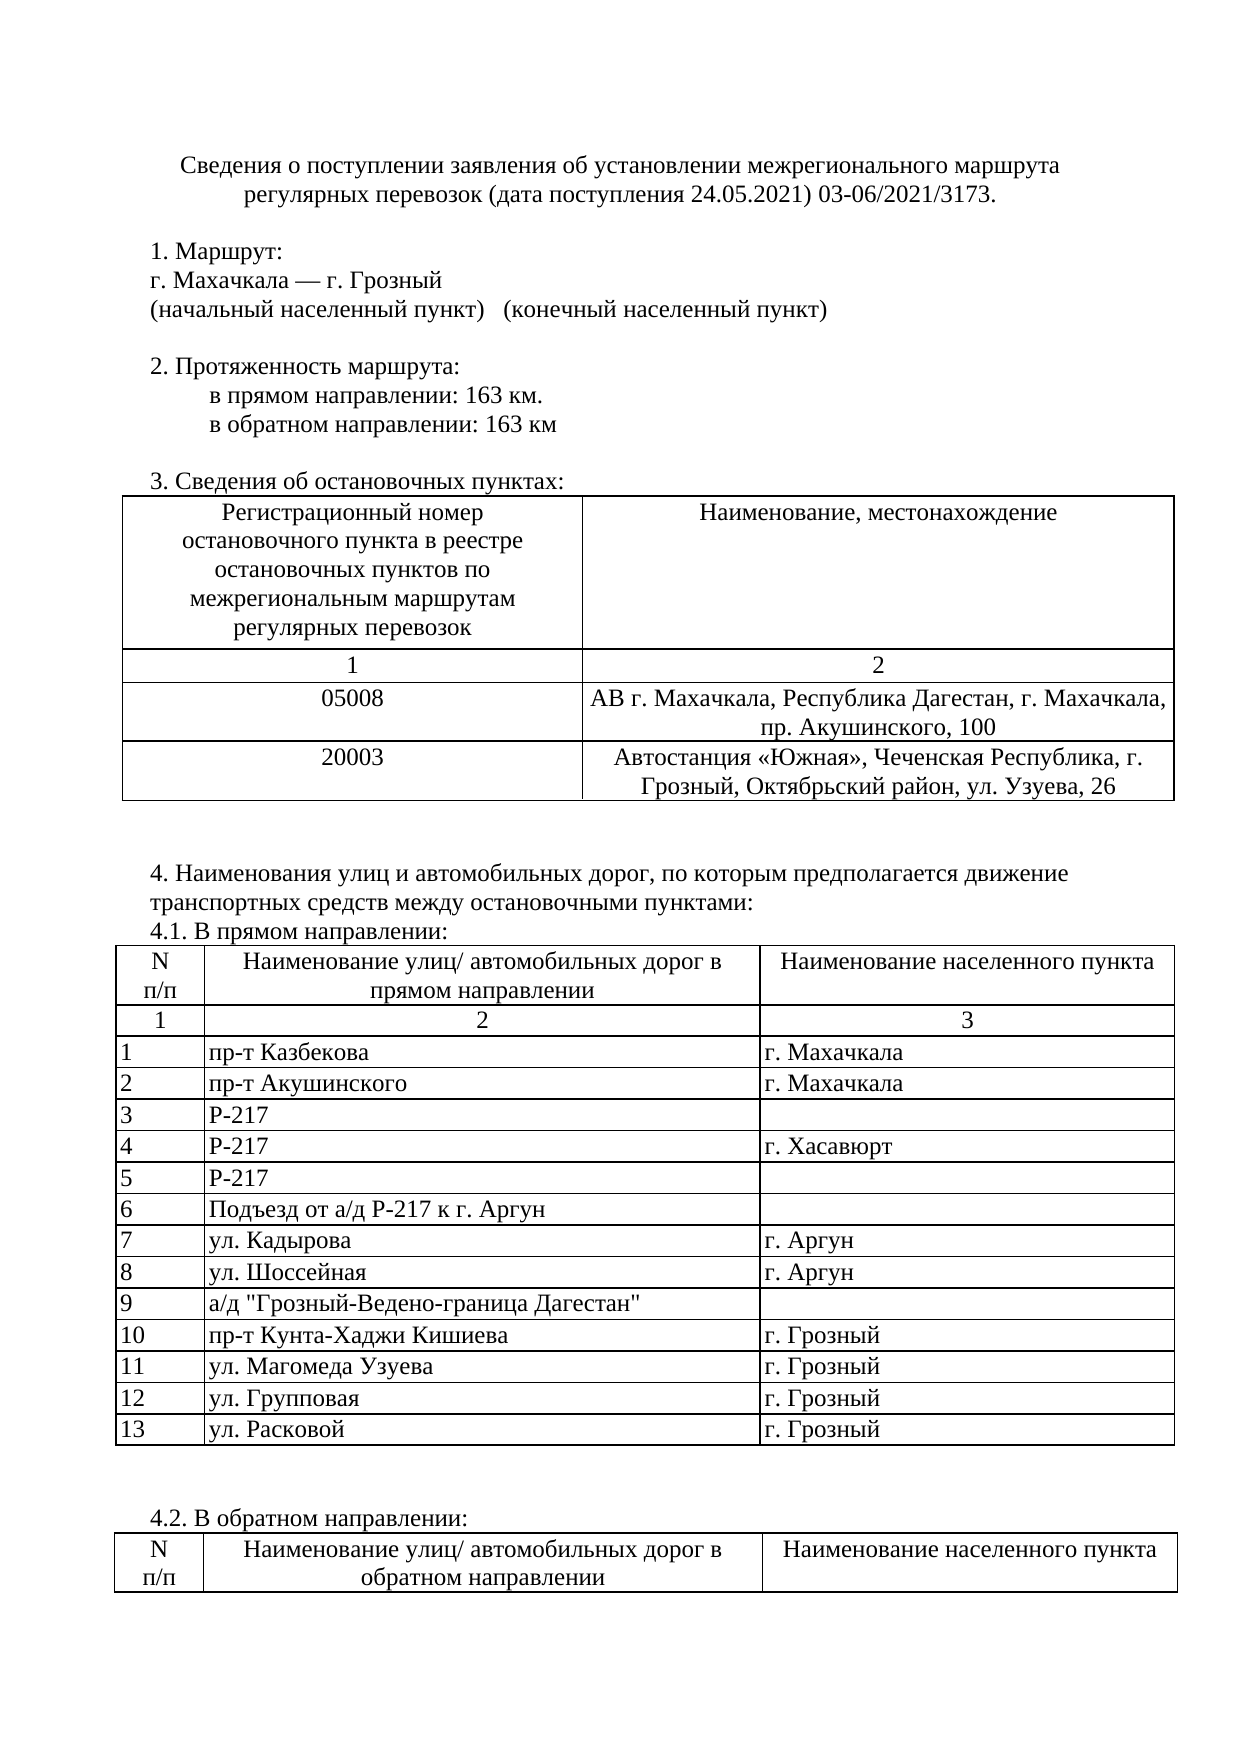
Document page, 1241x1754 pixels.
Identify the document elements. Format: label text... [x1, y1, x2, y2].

table_cell [761, 1100, 1174, 1130]
table_header Наименование населенного пункта [763, 1534, 1177, 1591]
table_cell 8 [117, 1257, 204, 1287]
table_cell а/д "Грозный-Ведено-граница Дагестан" [205, 1289, 759, 1318]
table_cell пр-т Акушинского [205, 1068, 759, 1098]
table_cell Р-217 [205, 1163, 759, 1193]
text в обратном направлении: 163 км [150, 409, 1090, 437]
table_cell ул. Магомеда Узуева [205, 1352, 759, 1381]
table_cell 2 [117, 1068, 204, 1098]
table_cell 20003 [123, 742, 582, 799]
table_cell пр-т Казбекова [205, 1037, 759, 1067]
text 4.2. В обратном направлении: [150, 1503, 1090, 1532]
text 4. Наименования улиц и автомобильных дорог, по которым предполагается движение транспортных средств между остановочными пунктами: [150, 858, 1090, 916]
table_cell г. Махачкала [761, 1037, 1174, 1067]
table_cell [761, 1289, 1174, 1318]
table_cell 7 [117, 1226, 204, 1256]
table_cell 3 [761, 1006, 1174, 1035]
table_cell 1 [117, 1006, 204, 1035]
text г. Махачкала — г. Грозный [150, 265, 1090, 294]
table_header N п/п [115, 1534, 203, 1591]
table_cell 4 [117, 1131, 204, 1161]
table_header Наименование, местонахождение [583, 497, 1173, 648]
table_cell АВ г. Махачкала, Республика Дагестан, г. Махачкала, пр. Акушинского, 100 [583, 683, 1173, 740]
table_cell ул. Кадырова [205, 1226, 759, 1256]
table_cell 5 [117, 1163, 204, 1193]
text 2. Протяженность маршрута: [150, 351, 1090, 380]
text в прямом направлении: 163 км. [150, 380, 1090, 409]
table_header N п/п [117, 946, 204, 1004]
table_cell 2 [583, 650, 1173, 681]
table_cell 11 [117, 1352, 204, 1381]
table_cell 05008 [123, 683, 582, 740]
table_cell ул. Групповая [205, 1383, 759, 1413]
table_cell г. Аргун [761, 1226, 1174, 1256]
table_cell [761, 1194, 1174, 1224]
text 3. Сведения об остановочных пунктах: [150, 466, 1090, 495]
table_header Наименование улиц/ автомобильных дорог в обратном направлении [204, 1534, 762, 1591]
table_cell пр-т Кунта-Хаджи Кишиева [205, 1320, 759, 1350]
text 1. Маршрут: [150, 236, 1090, 265]
table_header Регистрационный номер остановочного пункта в реестре остановочных пунктов по межрегиональным маршрутам регулярных перевозок [123, 497, 582, 648]
table_cell г. Аргун [761, 1257, 1174, 1287]
table_cell 2 [205, 1006, 759, 1035]
text 4.1. В прямом направлении: [150, 916, 1090, 945]
table_cell 9 [117, 1289, 204, 1318]
table_cell г. Хасавюрт [761, 1131, 1174, 1161]
table_cell 1 [123, 650, 582, 681]
table_header Наименование населенного пункта [761, 946, 1174, 1004]
table_cell 1 [117, 1037, 204, 1067]
table_cell [761, 1163, 1174, 1193]
table_cell ул. Расковой [205, 1415, 759, 1444]
table_cell г. Грозный [761, 1383, 1174, 1413]
table_cell г. Грозный [761, 1352, 1174, 1381]
table_cell 13 [117, 1415, 204, 1444]
table_header Наименование улиц/ автомобильных дорог в прямом направлении [205, 946, 759, 1004]
table_cell 6 [117, 1194, 204, 1224]
table_cell Автостанция «Южная», Чеченская Республика, г. Грозный, Октябрьский район, ул. Узуева, 26 [583, 742, 1173, 799]
table_cell Р-217 [205, 1100, 759, 1130]
table_cell Подъезд от а/д Р-217 к г. Аргун [205, 1194, 759, 1224]
table_cell Р-217 [205, 1131, 759, 1161]
table_cell 12 [117, 1383, 204, 1413]
table_cell 10 [117, 1320, 204, 1350]
table_cell г. Грозный [761, 1415, 1174, 1444]
text Сведения о поступлении заявления об установлении межрегионального маршрута регулярных перевозок (дата поступления 24.05.2021) 03-06/2021/3173. [150, 150, 1090, 207]
table_cell г. Грозный [761, 1320, 1174, 1350]
text (начальный населенный пункт) (конечный населенный пункт) [150, 294, 1090, 322]
table_cell 3 [117, 1100, 204, 1130]
table_cell г. Махачкала [761, 1068, 1174, 1098]
table_cell ул. Шоссейная [205, 1257, 759, 1287]
